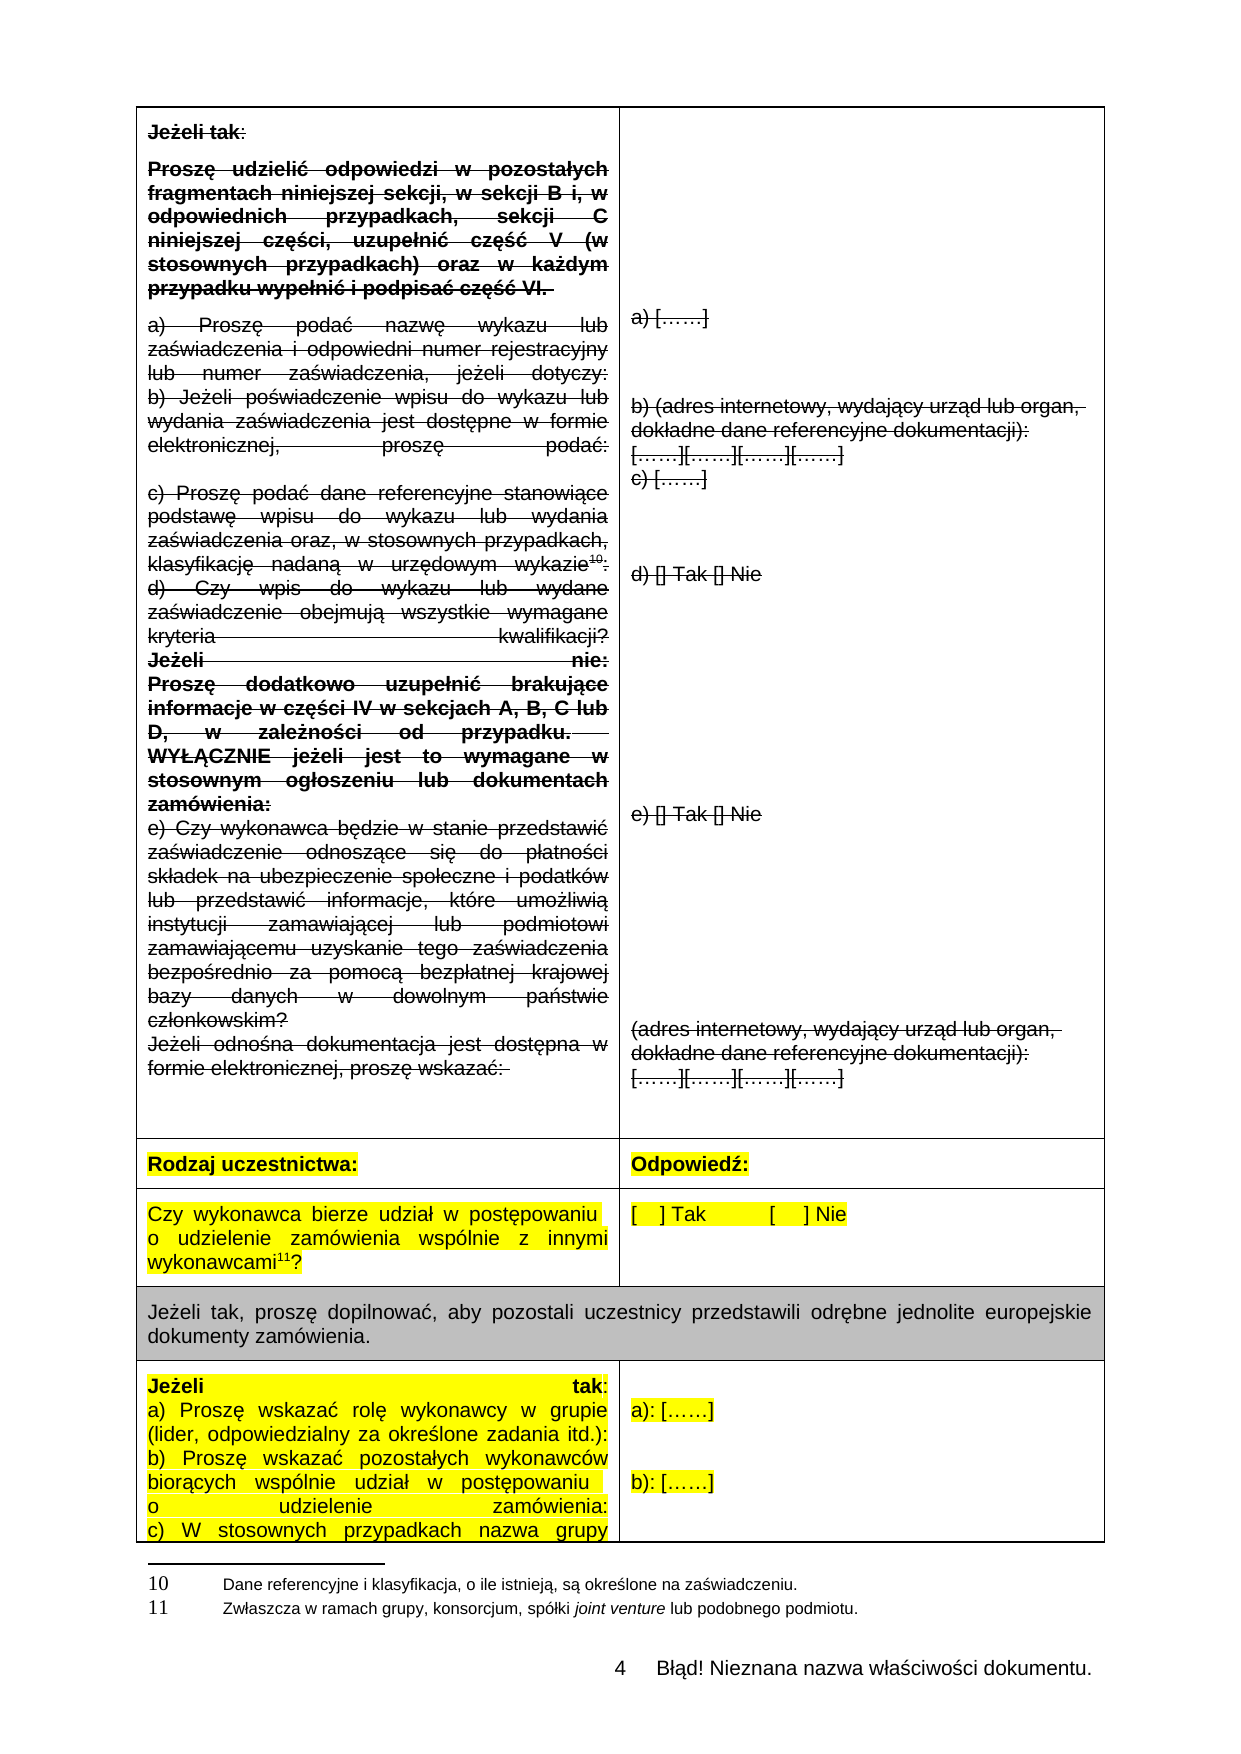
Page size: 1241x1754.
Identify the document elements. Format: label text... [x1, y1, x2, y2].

table_cell Rodzaj uczestnictwa: [137, 1139, 619, 1188]
table_cell a) [……] b) (adres internetowy, wydający urząd lub organ, dokładne dane referencyjne dokumentacji): [……][……][……][……] c) [……] d) [] Tak [] Nie e) [] Tak [] Nie (adres internetowy, wydający urząd lub organ, dokładne dane referencyjne dokumentacji): [……][……][……][……] [620, 108, 1104, 1138]
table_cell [137, 1361, 619, 1541]
table_cell Jeżeli tak, proszę dopilnować, aby pozostali uczestnicy przedstawili odrębne jednolite europejskie dokumenty zamówienia. [137, 1287, 1104, 1360]
table_cell Odpowiedź: [620, 1139, 1104, 1188]
table_cell [ ] Tak [ ] Nie [620, 1189, 1104, 1286]
table_cell Czy wykonawca bierze udział w postępowaniu o udzielenie zamówienia wspólnie z innymi wykonawcami? [137, 1189, 619, 1286]
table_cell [620, 1361, 1104, 1541]
table_cell Jeżeli tak: Proszę udzielić odpowiedzi w pozostałych fragmentach niniejszej sekcji, w sekcji B i, w odpowiednich przypadkach, sekcji C niniejszej części, uzupełnić część V (w stosownych przypadkach) oraz w każdym przypadku wypełnić i podpisać część VI. a) Proszę podać nazwę wykazu lub zaświadczenia i odpowiedni numer rejestracyjny lub numer zaświadczenia, jeżeli dotyczy: b) Jeżeli poświadczenie wpisu do wykazu lub wydania zaświadczenia jest dostępne w formie elektronicznej, proszę podać: c) Proszę podać dane referencyjne stanowiące podstawę wpisu do wykazu lub wydania zaświadczenia oraz, w stosownych przypadkach, klasyfikację nadaną w urzędowym wykazie: d) Czy wpis do wykazu lub wydane zaświadczenie obejmują wszystkie wymagane kryteria kwalifikacji? Jeżeli nie: Proszę dodatkowo uzupełnić brakujące informacje w części IV w sekcjach A, B, C lub D, w zależności od przypadku. WYŁĄCZNIE jeżeli jest to wymagane w stosownym ogłoszeniu lub dokumentach zamówienia: e) Czy wykonawca będzie w stanie przedstawić zaświadczenie odnoszące się do płatności składek na ubezpieczenie społeczne i podatków lub przedstawić informacje, które umożliwią instytucji zamawiającej lub podmiotowi zamawiającemu uzyskanie tego zaświadczenia bezpośrednio za pomocą bezpłatnej krajowej bazy danych w dowolnym państwie członkowskim? Jeżeli odnośna dokumentacja jest dostępna w formie elektronicznej, proszę wskazać: [137, 108, 619, 1138]
